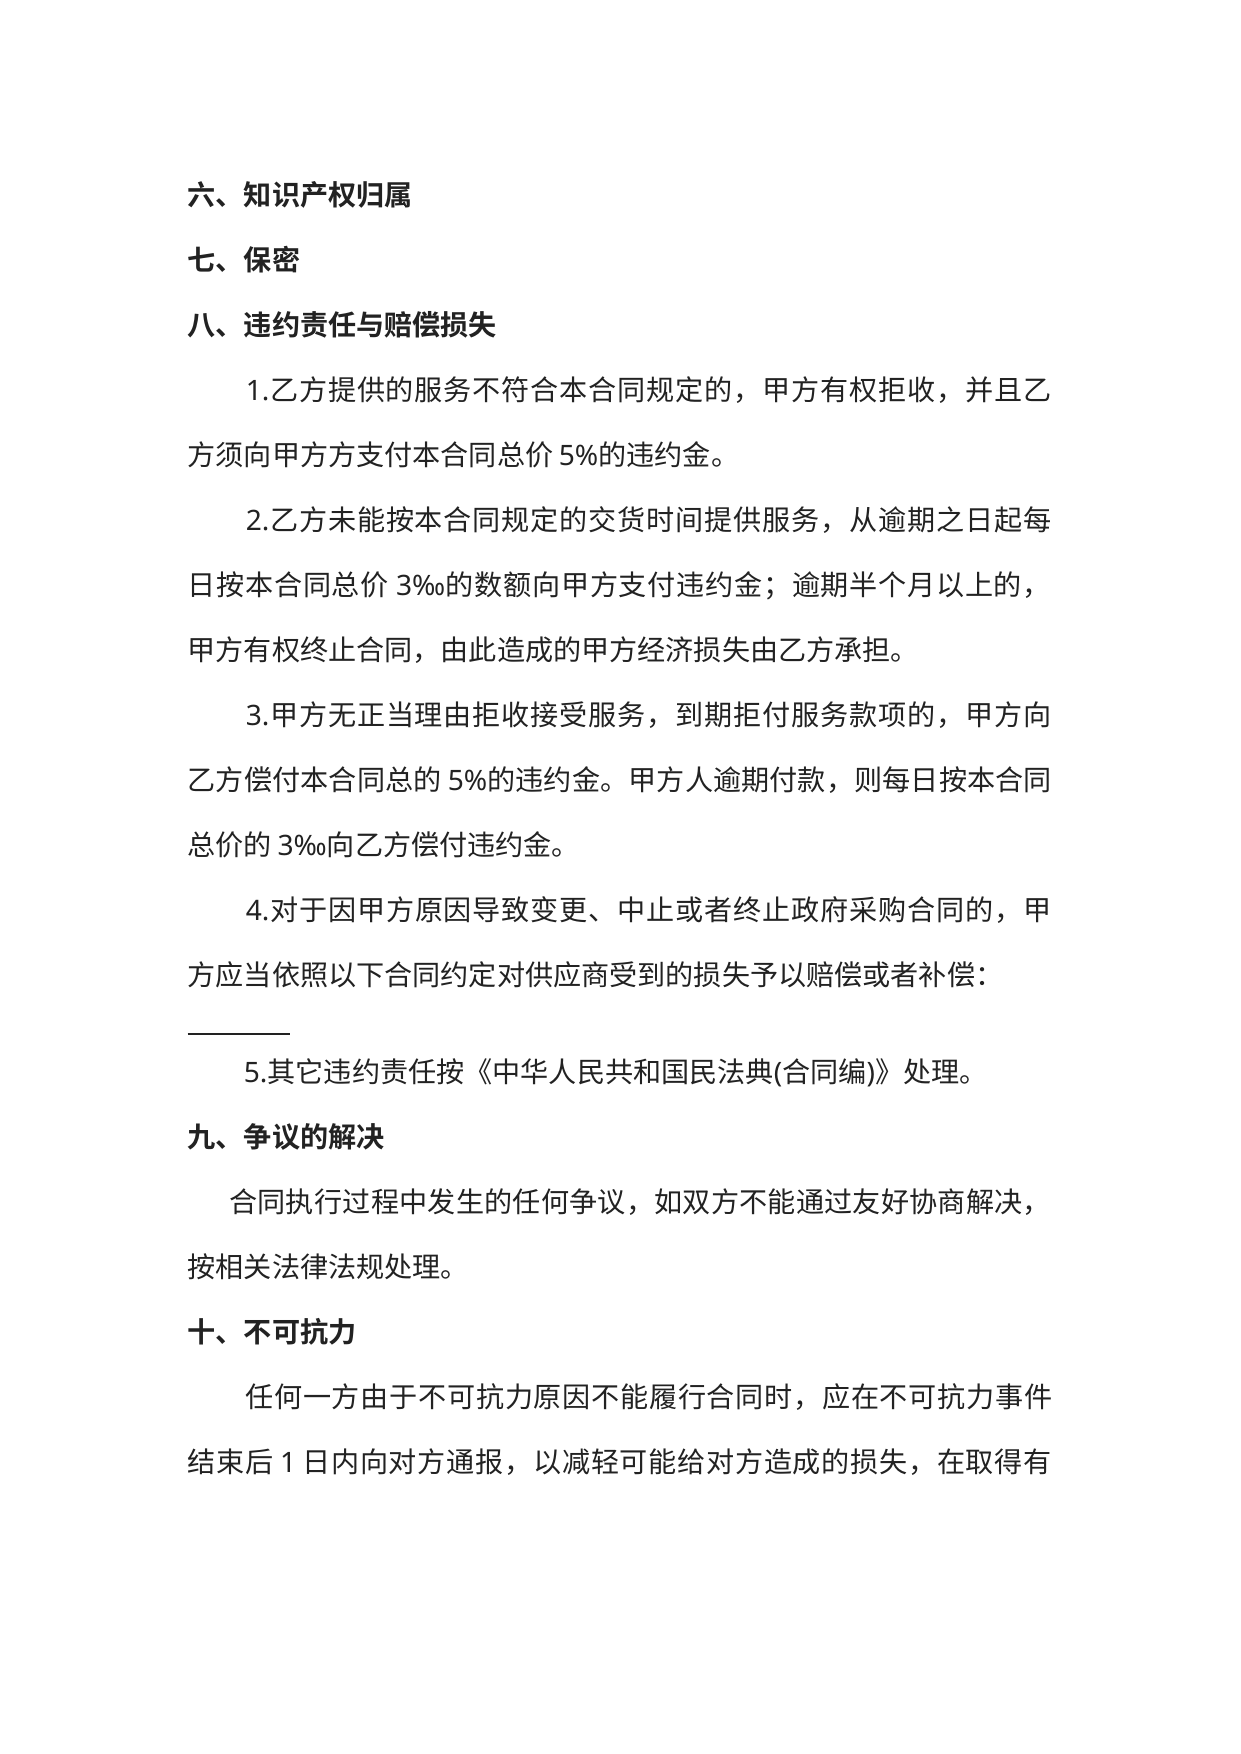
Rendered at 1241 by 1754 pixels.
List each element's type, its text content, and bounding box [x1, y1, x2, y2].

text 十、不可抗力 [187, 1299, 1053, 1364]
text 4.对于因甲方原因导致变更、中止或者终止政府采购合同的，甲方应当依照以下合同约定对供应商受到的损失予以赔偿或者补偿： [187, 877, 1053, 1007]
text 3.甲方无正当理由拒收接受服务，到期拒付服务款项的，甲方向乙方偿付本合同总的5%的违约金。甲方人逾期付款，则每日按本合同总价的3‰向乙方偿付违约金。 [187, 682, 1053, 877]
text 5.其它违约责任按《中华人民共和国民法典(合同编)》处理。 [187, 1039, 1053, 1104]
text 合同执行过程中发生的任何争议，如双方不能通过友好协商解决，按相关法律法规处理。 [187, 1169, 1053, 1299]
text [187, 1364, 1053, 1494]
text 六、知识产权归属 [187, 162, 1053, 227]
text 2.乙方未能按本合同规定的交货时间提供服务，从逾期之日起每日按本合同总价3‰的数额向甲方支付违约金；逾期半个月以上的，甲方有权终止合同，由此造成的甲方经济损失由乙方承担。 [187, 487, 1053, 682]
text 八、违约责任与赔偿损失 [187, 292, 1053, 357]
text 1.乙方提供的服务不符合本合同规定的，甲方有权拒收，并且乙方须向甲方方支付本合同总价5%的违约金。 [187, 357, 1053, 487]
text 七、保密 [187, 227, 1053, 292]
text 九、争议的解决 [187, 1104, 1053, 1169]
